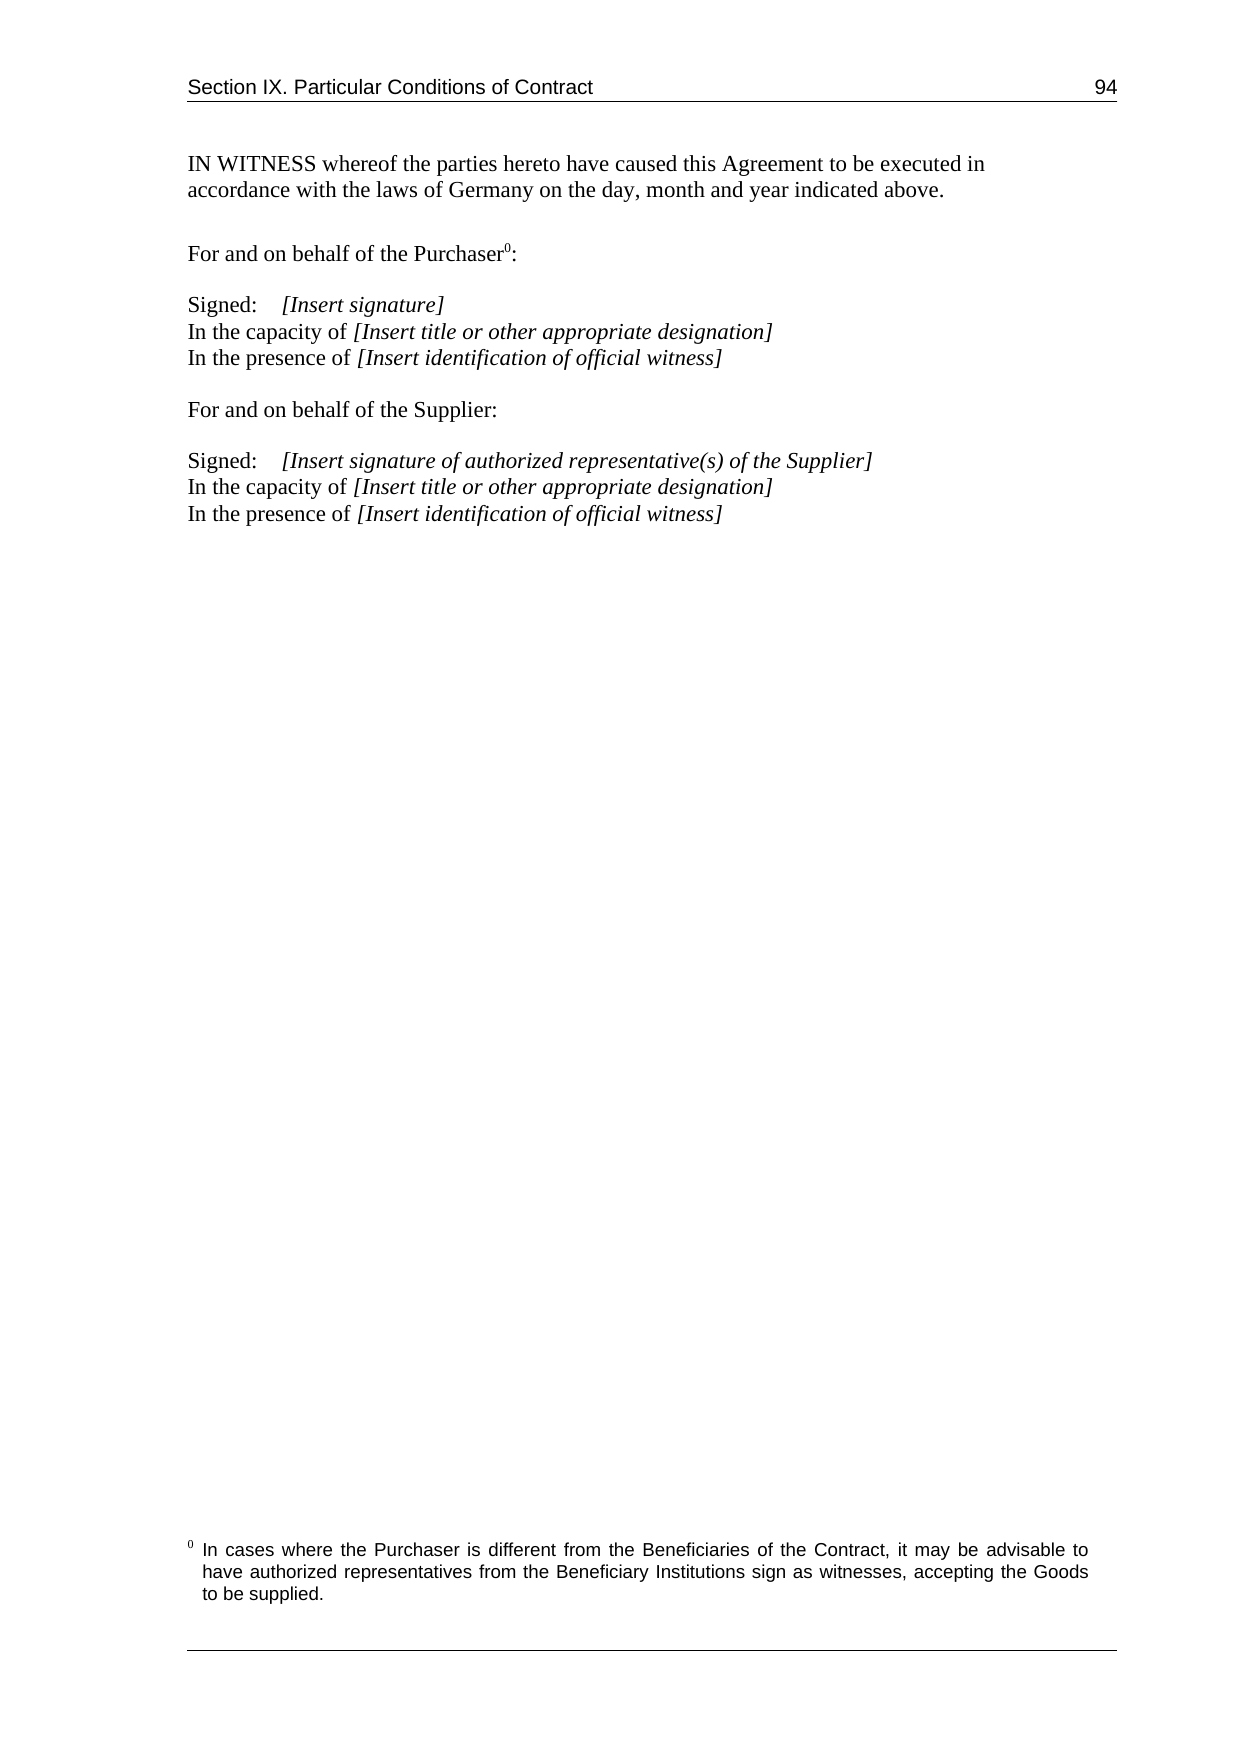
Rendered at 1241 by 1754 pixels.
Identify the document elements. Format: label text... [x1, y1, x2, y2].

text Signed: [Insert signature of authorized representative(s) of the Supplier] [187, 447, 1090, 473]
text In the capacity of [Insert title or other appropriate designation] [187, 318, 1090, 344]
text In the capacity of [Insert title or other appropriate designation] [187, 473, 1090, 500]
text IN WITNESS whereof the parties hereto have caused this Agreement to be executed in accordance with the laws of Germany on the day, month and year indicated above. [187, 150, 1090, 203]
text In the presence of [Insert identification of official witness] [187, 500, 1090, 526]
text For and on behalf of the Purchaser: [187, 240, 1090, 267]
text Signed: [Insert signature] [187, 292, 1090, 318]
text In the presence of [Insert identification of official witness] [187, 344, 1090, 371]
text For and on behalf of the Supplier: [187, 396, 1090, 422]
